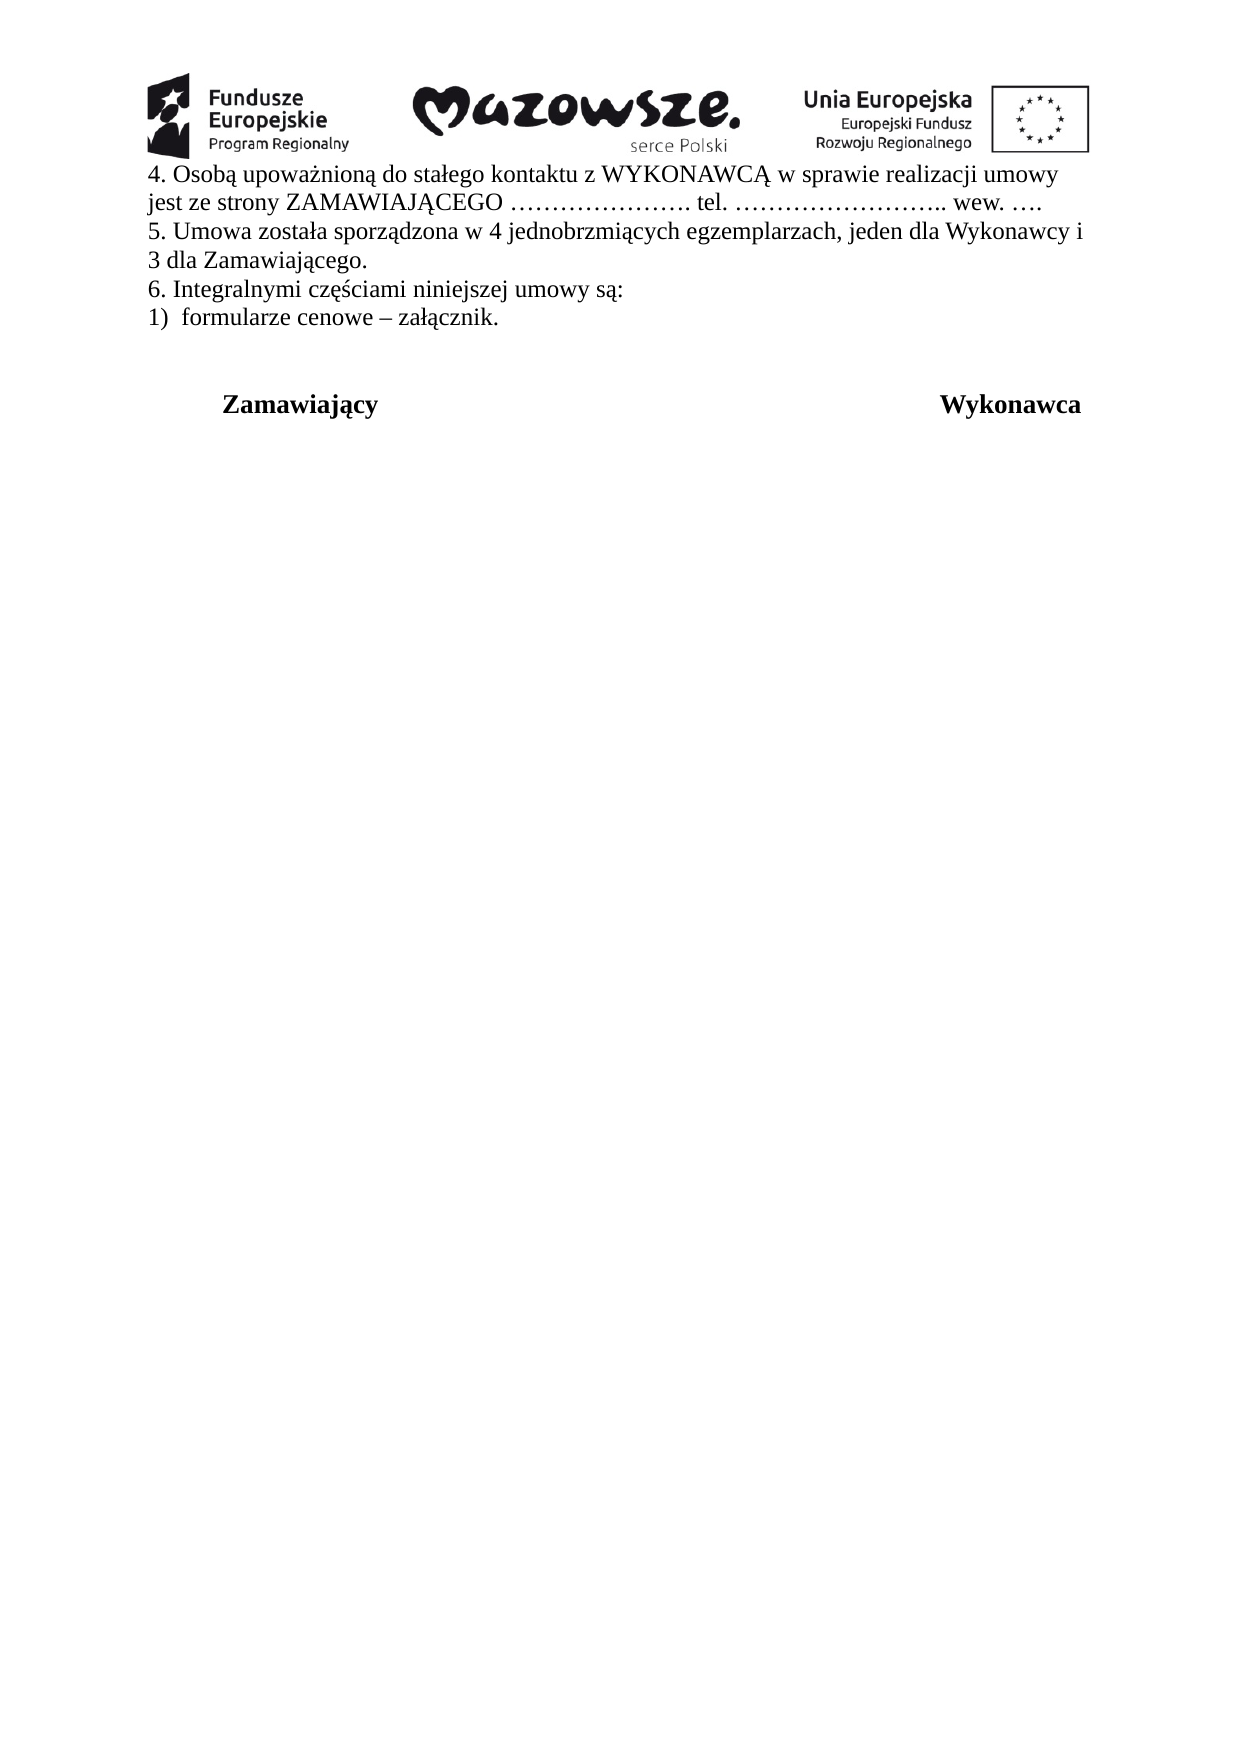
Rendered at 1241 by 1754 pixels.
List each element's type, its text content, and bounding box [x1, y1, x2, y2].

text 5. Umowa została sporządzona w 4 jednobrzmiących egzemplarzach, jeden dla Wykonawcy i 3 dla Zamawiającego. [148, 216, 1093, 274]
picture [147, 73, 1093, 159]
text 6. Integralnymi częściami niniejszej umowy są: [148, 274, 1093, 302]
text 1) formularze cenowe – załącznik. [148, 302, 1093, 331]
text Zamawiający Wykonawca [148, 389, 1093, 420]
text 4. Osobą upoważnioną do stałego kontaktu z WYKONAWCĄ w sprawie realizacji umowy jest ze strony ZAMAWIAJĄCEGO …………………. tel. …………………….. wew. …. [148, 159, 1093, 216]
